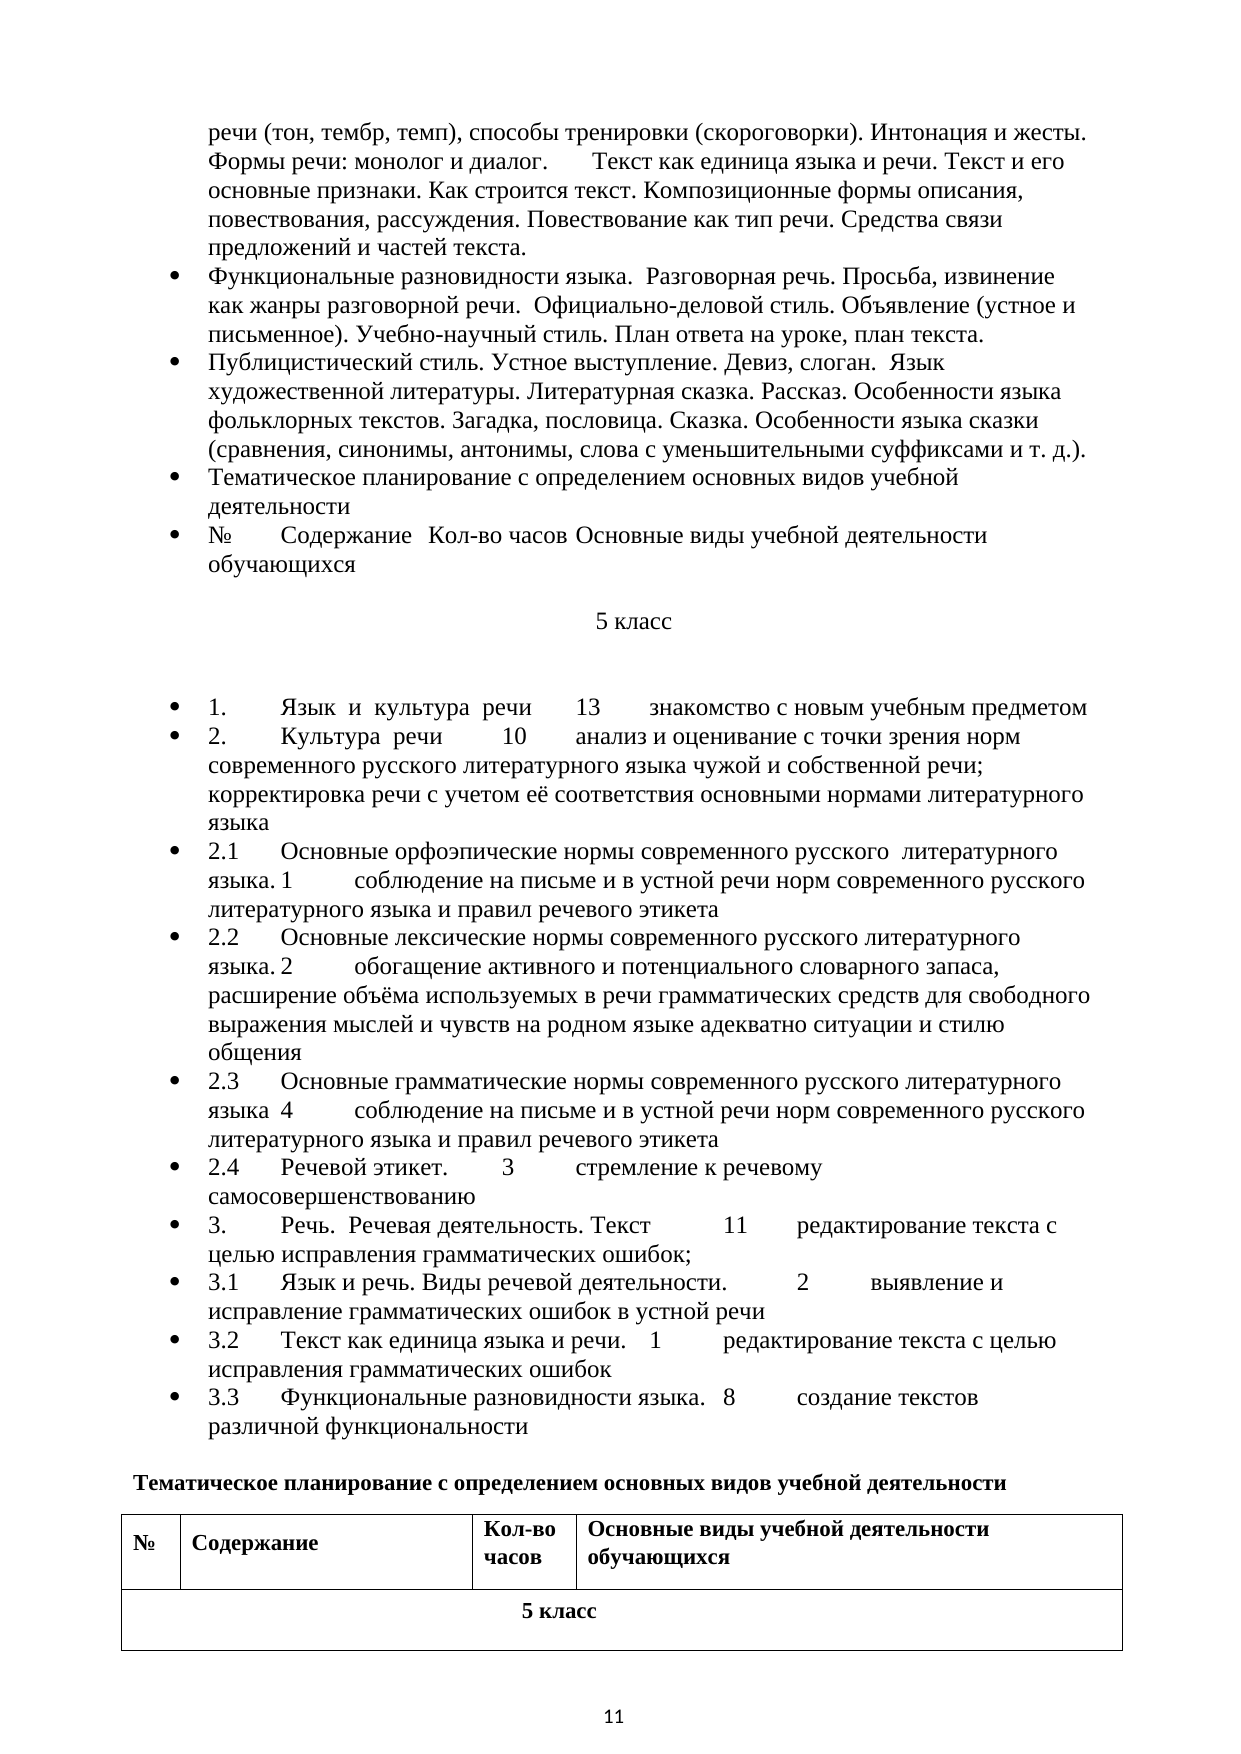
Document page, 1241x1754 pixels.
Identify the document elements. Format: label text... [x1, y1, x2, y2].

table_header № [122, 1515, 180, 1588]
list Тематическое планирование с определением основных видов учебной деятельности [170, 462, 1094, 520]
list 2. Культура речи 10 анализ и оценивание с точки зрения норм современного русского литературного языка чужой и собственной речи; корректировка речи с учетом её соответствия основными нормами литературного языка [170, 721, 1094, 836]
list Публицистический стиль. Устное выступление. Девиз, слоган. Язык художественной литературы. Литературная сказка. Рассказ. Особенности языка фольклорных текстов. Загадка, пословица. Сказка. Особенности языка сказки (сравнения, синонимы, антонимы, слова с уменьшительными суффиксами и т. д.). [170, 347, 1094, 462]
list 3.3 Функциональные разновидности языка. 8 создание текстов различной функциональности [170, 1382, 1094, 1440]
list 3. Речь. Речевая деятельность. Текст 11 редактирование текста с целью исправления грамматических ошибок; [170, 1210, 1094, 1267]
table_header Кол-во часов [473, 1515, 576, 1588]
text 5 класс [170, 606, 1094, 635]
table_header Основные виды учебной деятельности обучающихся [577, 1515, 1122, 1588]
list 3.1 Язык и речь. Виды речевой деятельности. 2 выявление и исправление грамматических ошибок в устной речи [170, 1267, 1094, 1325]
list 1. Язык и культура речи 13 знакомство с новым учебным предметом [170, 692, 1094, 721]
list 3.2 Текст как единица языка и речи. 1 редактирование текста с целью исправления грамматических ошибок [170, 1325, 1094, 1382]
table_cell 5 класс [122, 1590, 1122, 1649]
list 2.3 Основные грамматические нормы современного русского литературного языка 4 соблюдение на письме и в устной речи норм современного русского литературного языка и правил речевого этикета [170, 1066, 1094, 1152]
list 2.1 Основные орфоэпические нормы современного русского литературного языка. 1 соблюдение на письме и в устной речи норм современного русского литературного языка и правил речевого этикета [170, 836, 1094, 922]
list Функциональные разновидности языка. Разговорная речь. Просьба, извинение как жанры разговорной речи. Официально-деловой стиль. Объявление (устное и письменное). Учебно-научный стиль. План ответа на уроке, план текста. [170, 261, 1094, 347]
list 2.4 Речевой этикет. 3 стремление к речевому самосовершенствованию [170, 1152, 1094, 1210]
list № Содержание Кол-во часов Основные виды учебной деятельности обучающихся [170, 520, 1094, 577]
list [170, 117, 1094, 261]
text Тематическое планирование с определением основных видов учебной деятельности [133, 1469, 1094, 1495]
table_header Содержание [181, 1515, 472, 1588]
list 2.2 Основные лексические нормы современного русского литературного языка. 2 обогащение активного и потенциального словарного запаса, расширение объёма используемых в речи грамматических средств для свободного выражения мыслей и чувств на родном языке адекватно ситуации и стилю общения [170, 922, 1094, 1066]
